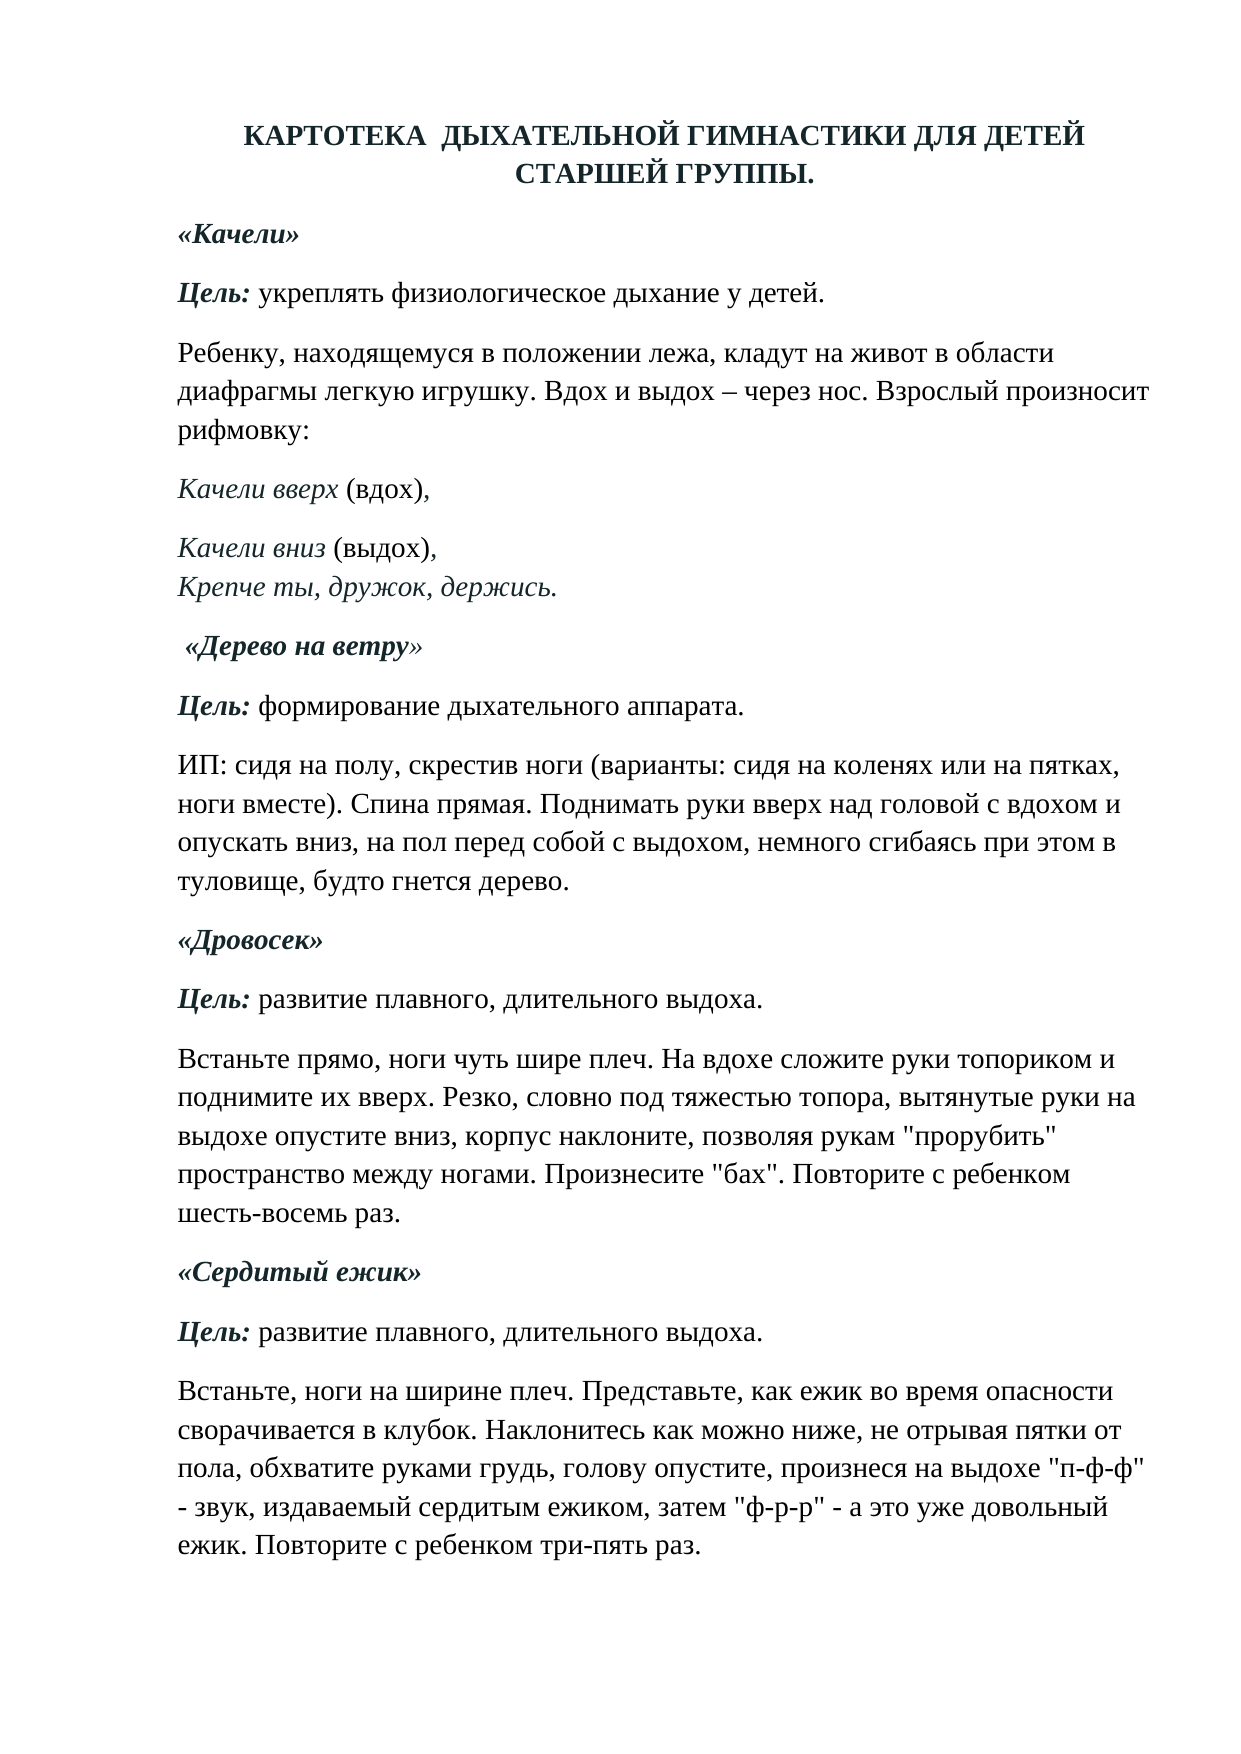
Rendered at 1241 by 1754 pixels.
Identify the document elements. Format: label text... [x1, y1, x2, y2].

text Качели вверх (вдох), [177, 471, 1152, 505]
text «Качели» [177, 216, 1152, 249]
text «Дерево на ветру» [177, 628, 1152, 662]
text Встаньте, ноги на ширине плеч. Представьте, как ежик во время опасности сворачивается в клубок. Наклонитесь как можно ниже, не отрывая пятки от пола, обхватите руками грудь, голову опустите, произнеся на выдохе "п-ф-ф" - звук, издаваемый сердитым ежиком, затем "ф-р-р" - а это уже довольный ежик. Повторите с ребенком три-пять раз. [177, 1373, 1152, 1561]
text Качели вниз (выдох), Крепче ты, дружок, держись. [177, 531, 1152, 603]
text «Сердитый ежик» [177, 1254, 1152, 1288]
text Встаньте прямо, ноги чуть шире плеч. На вдохе сложите руки топориком и поднимите их вверх. Резко, словно под тяжестью топора, вытянутые руки на выдохе опустите вниз, корпус наклоните, позволяя рукам "прорубить" пространство между ногами. Произнесите "бах". Повторите с ребенком шесть-восемь раз. [177, 1041, 1152, 1229]
text Ребенку, находящемуся в положении лежа, кладут на живот в области диафрагмы легкую игрушку. Вдох и выдох – через нос. Взрослый произносит рифмовку: [177, 335, 1152, 445]
text «Дровосек» [177, 922, 1152, 956]
text Цель: укреплять физиологическое дыхание у детей. [177, 275, 1152, 309]
text Цель: формирование дыхательного аппарата. [177, 688, 1152, 721]
text КАРТОТЕКА ДЫХАТЕЛЬНОЙ ГИМНАСТИКИ ДЛЯ ДЕТЕЙ СТАРШЕЙ ГРУППЫ. [177, 118, 1152, 190]
text ИП: сидя на полу, скрестив ноги (варианты: сидя на коленях или на пятках, ноги вместе). Спина прямая. Поднимать руки вверх над головой с вдохом и опускать вниз, на пол перед собой с выдохом, немного сгибаясь при этом в туловище, будто гнется дерево. [177, 747, 1152, 896]
text Цель: развитие плавного, длительного выдоха. [177, 982, 1152, 1015]
text Цель: развитие плавного, длительного выдоха. [177, 1314, 1152, 1347]
